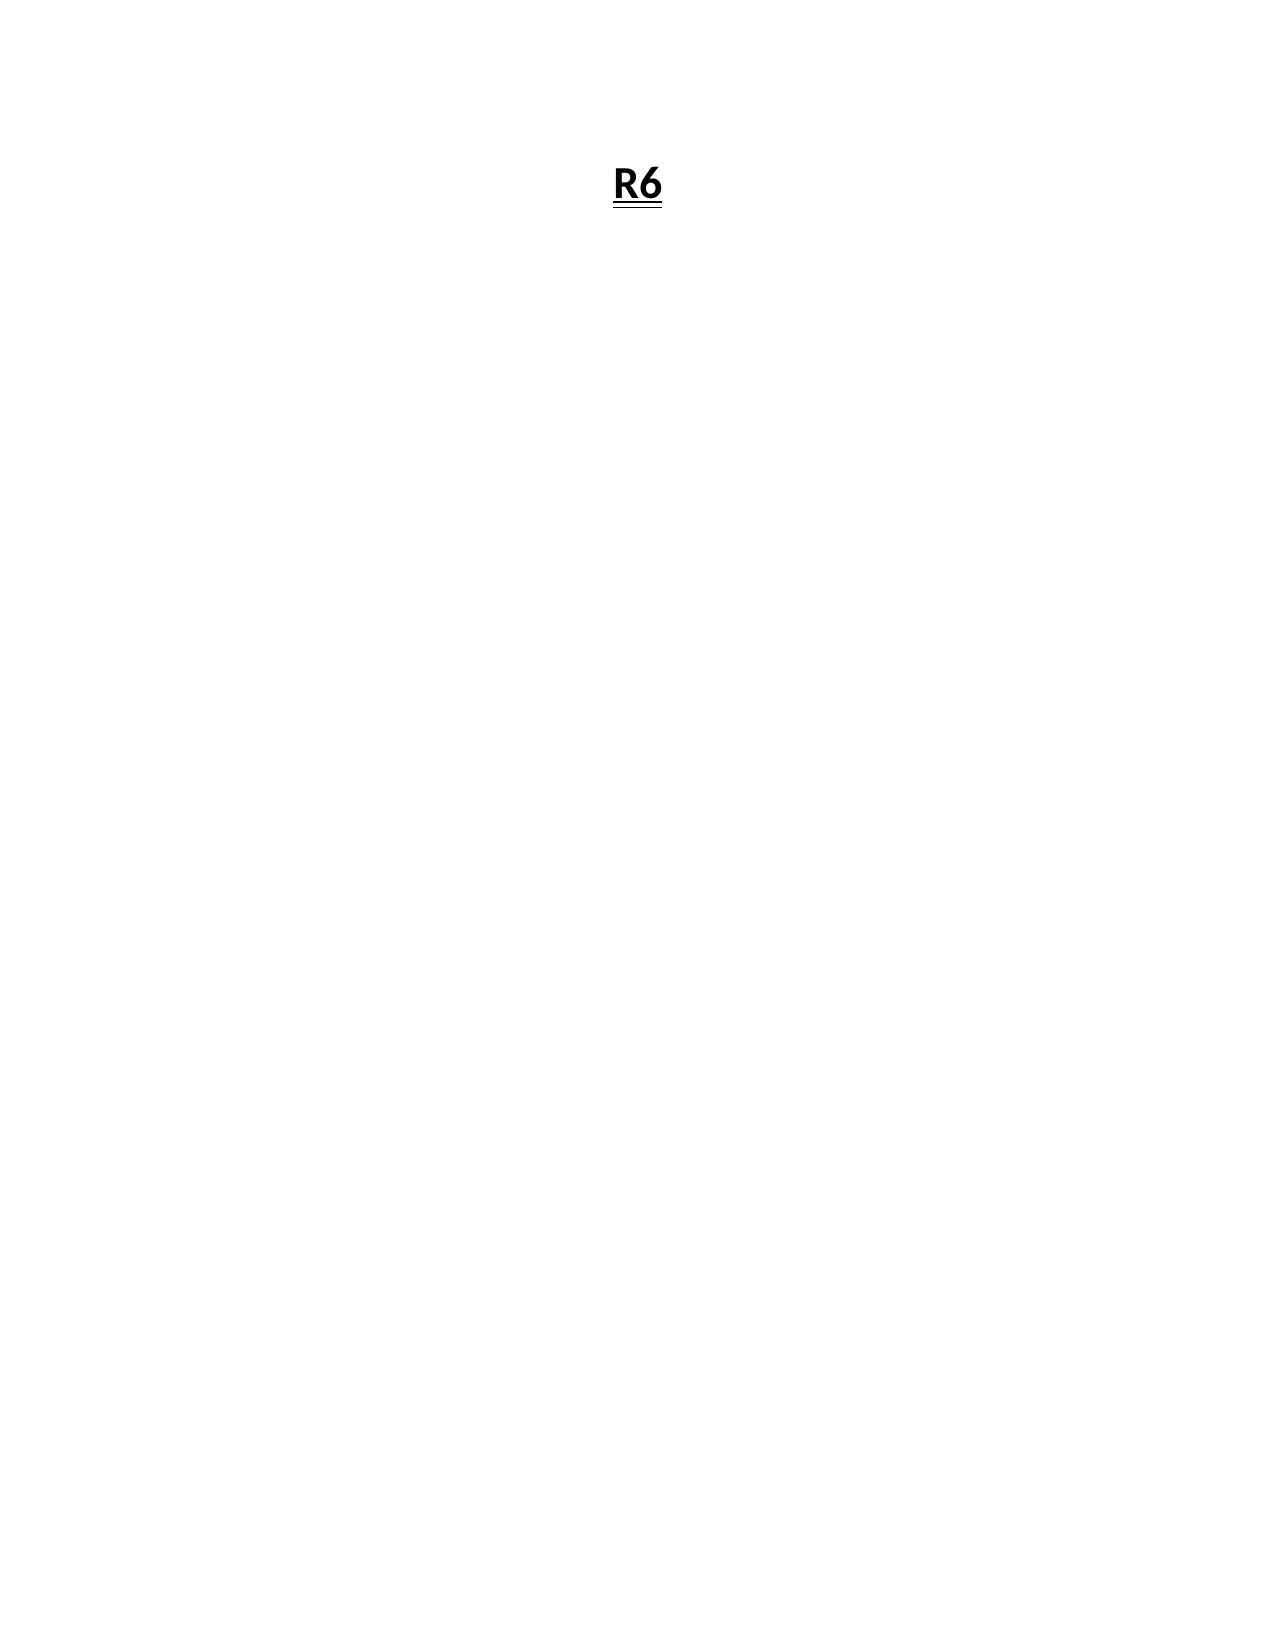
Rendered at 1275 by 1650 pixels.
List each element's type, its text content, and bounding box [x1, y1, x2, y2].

subtitle R6 [150, 154, 1125, 210]
